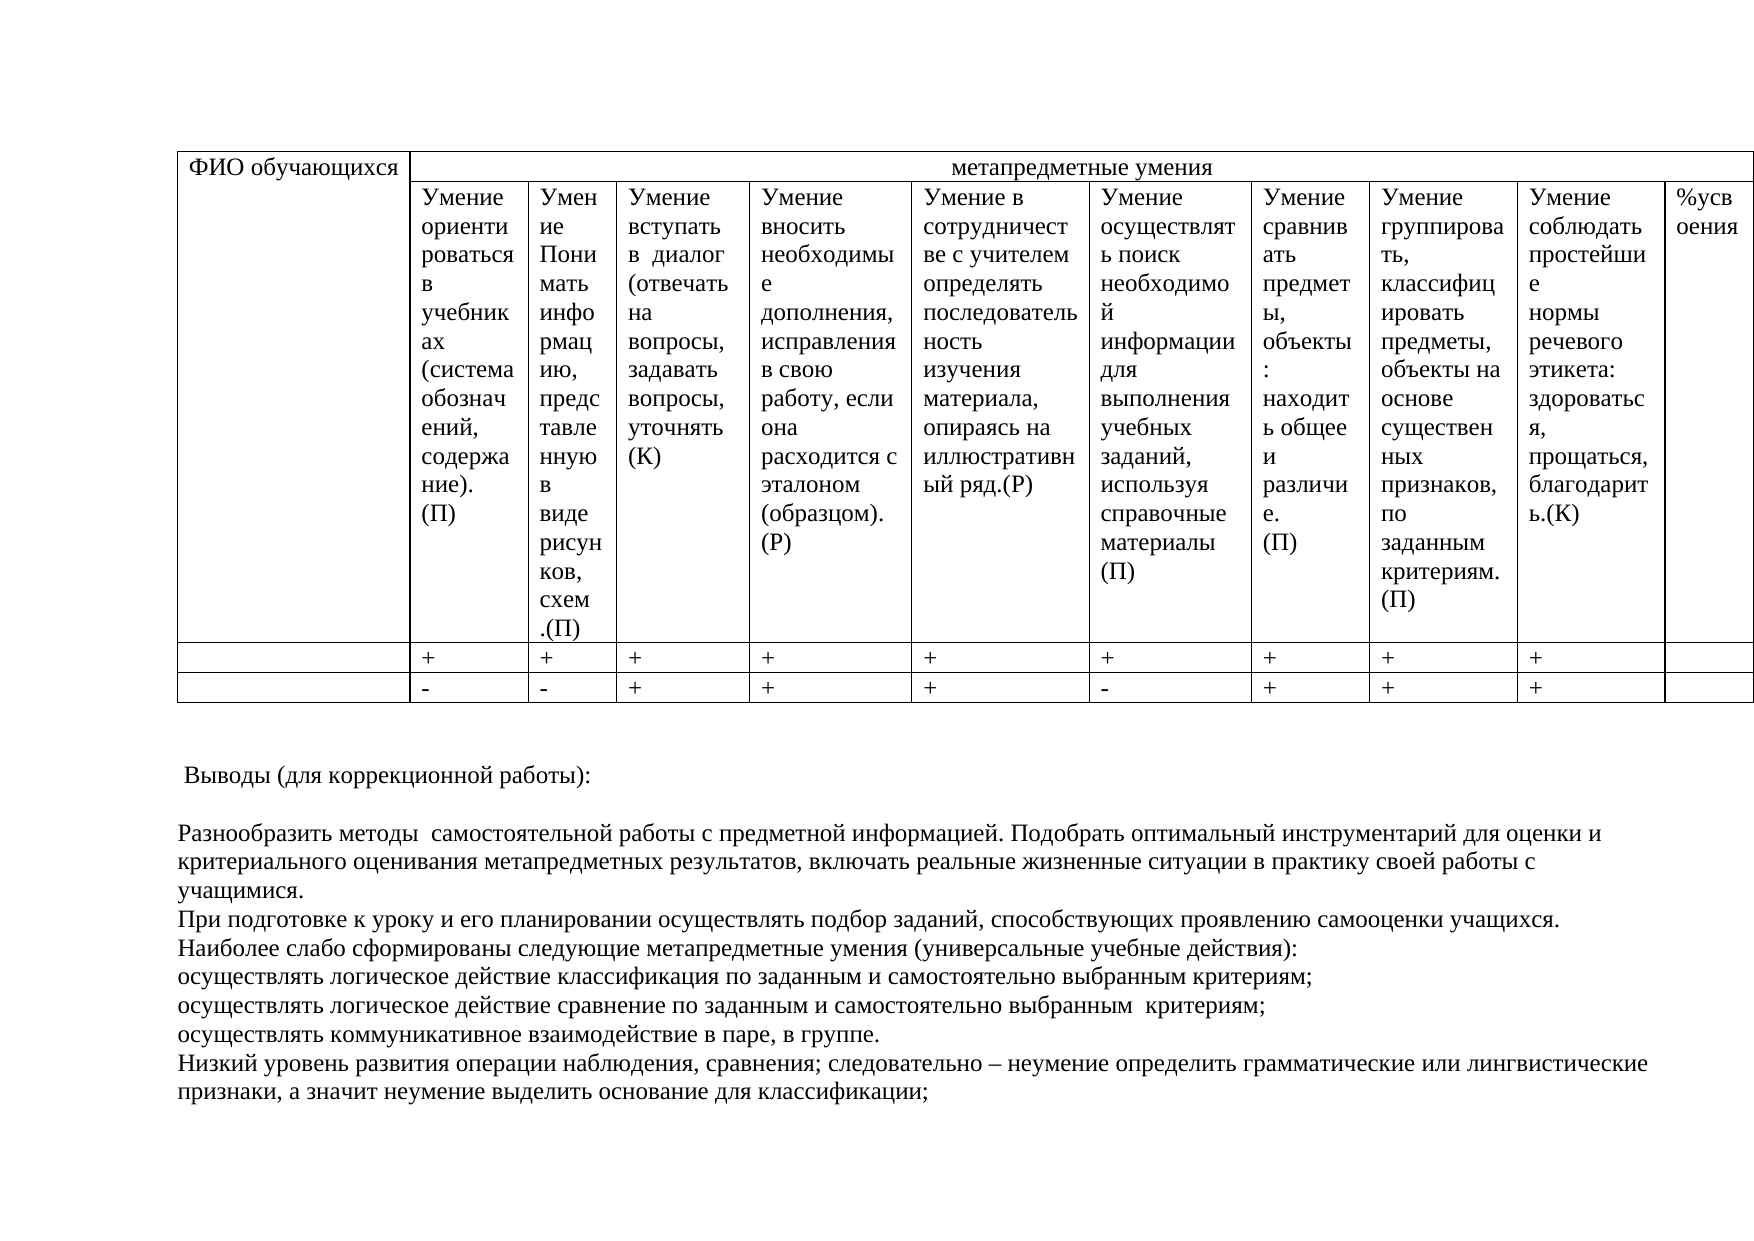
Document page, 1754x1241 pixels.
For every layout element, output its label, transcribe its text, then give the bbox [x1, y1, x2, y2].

table_cell + [912, 673, 1089, 702]
table_cell [178, 673, 409, 702]
table_cell Умение группировать, классифицировать предметы, объекты на основе существенных признаков, по заданным критериям.(П) [1370, 182, 1517, 642]
table_cell + [1090, 643, 1251, 672]
table_cell + [411, 643, 528, 672]
text При подготовке к уроку и его планировании осуществлять подбор заданий, способствующих проявлению самооценки учащихся. [177, 904, 1665, 933]
table_cell Умение вносить необходимые дополнения, исправления в свою работу, если она расходится с эталоном (образцом). (Р) [750, 182, 911, 642]
table_cell Умение сравнивать предметы, объекты: находить общее и различие. (П) [1252, 182, 1369, 642]
table_cell Умение вступать в диалог (отвечать на вопросы, задавать вопросы, уточнять (К) [617, 182, 749, 642]
table_cell [1666, 643, 1753, 672]
table_cell + [617, 673, 749, 702]
table_cell + [912, 643, 1089, 672]
table_cell + [1518, 643, 1664, 672]
text осуществлять коммуникативное взаимодействие в паре, в группе. [177, 1019, 1665, 1048]
text осуществлять логическое действие сравнение по заданным и самостоятельно выбранным критериям; [177, 990, 1665, 1019]
text Разнообразить методы самостоятельной работы с предметной информацией. Подобрать оптимальный инструментарий для оценки и критериального оценивания метапредметных результатов, включать реальные жизненные ситуации в практику своей работы с учащимися. [177, 818, 1665, 904]
table_cell Умение Понимать информацию, представленную в виде рисунков, схем .(П) [529, 182, 616, 642]
table_cell - [1090, 673, 1251, 702]
text Выводы (для коррекционной работы): [177, 760, 1665, 789]
text осуществлять логическое действие классификация по заданным и самостоятельно выбранным критериям; [177, 961, 1665, 990]
table_header ФИО обучающихся [178, 152, 409, 642]
table_cell Умение соблюдать простейшие нормы речевого этикета: здороваться, прощаться, благодарить.(К) [1518, 182, 1664, 642]
table_cell Умение осуществлять поиск необходимой информации для выполнения учебных заданий, используя справочные материалы (П) [1090, 182, 1251, 642]
table_cell - [411, 673, 528, 702]
table_cell + [617, 643, 749, 672]
table_cell [178, 643, 409, 672]
table_cell + [1370, 643, 1517, 672]
table_cell + [529, 643, 616, 672]
table_cell Умение в сотрудничестве с учителем определять последовательность изучения материала, опираясь на иллюстративный ряд.(Р) [912, 182, 1089, 642]
table_cell Умение ориентироваться в учебниках (система обозначений, содержание). (П) [411, 182, 528, 642]
text Наиболее слабо сформированы следующие метапредметные умения (универсальные учебные действия): [177, 933, 1665, 961]
table_cell + [1518, 673, 1664, 702]
table_header метапредметные умения [411, 152, 1753, 181]
table_cell + [1370, 673, 1517, 702]
text Низкий уровень развития операции наблюдения, сравнения; следовательно – неумение определить грамматические или лингвистические признаки, а значит неумение выделить основание для классификации; [177, 1048, 1665, 1105]
table_cell + [1252, 673, 1369, 702]
table_cell %усвоения [1666, 182, 1753, 642]
table_cell - [529, 673, 616, 702]
table_cell + [750, 673, 911, 702]
table_cell + [1252, 643, 1369, 672]
table_cell [1666, 673, 1753, 702]
table_cell + [750, 643, 911, 672]
